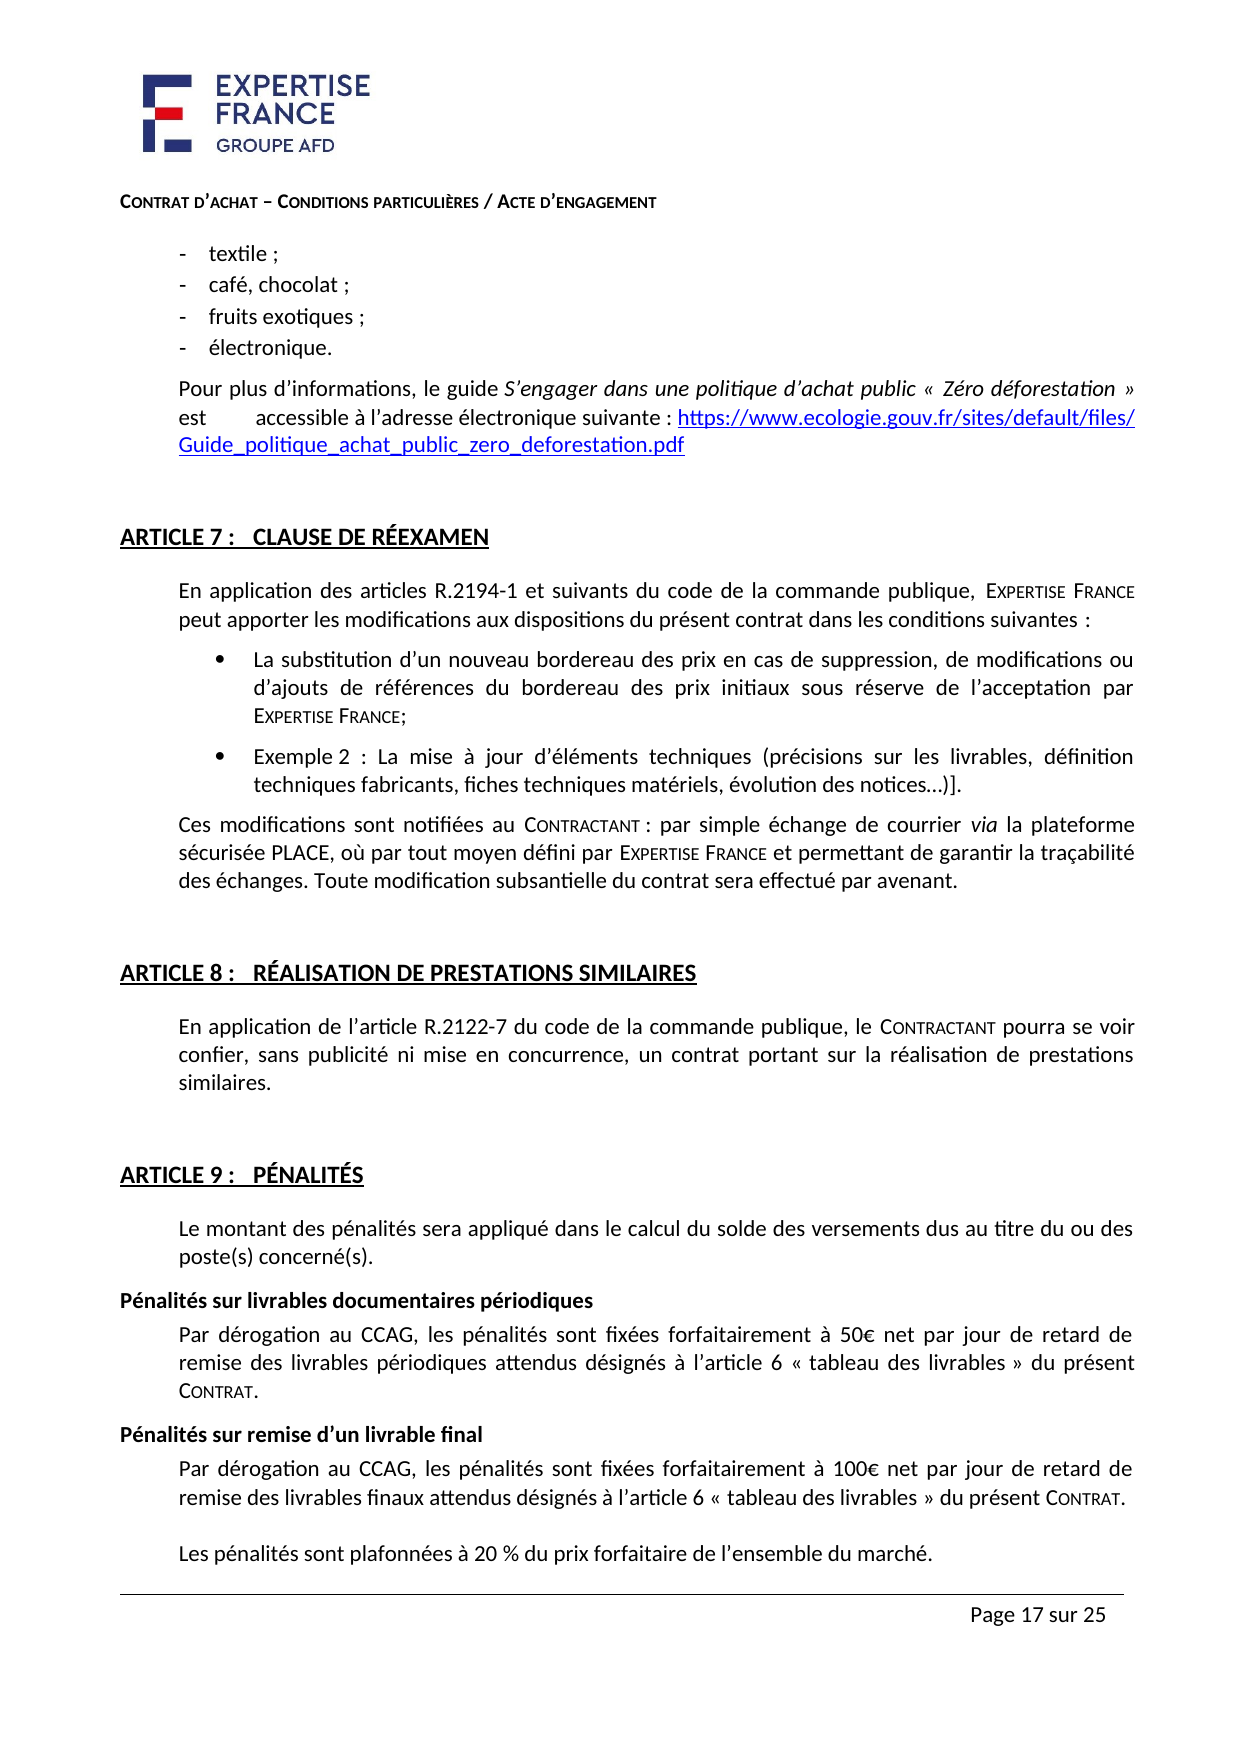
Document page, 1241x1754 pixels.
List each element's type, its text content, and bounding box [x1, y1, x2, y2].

text Ces modifications sont notifiées au Contractant : par simple échange de courrier via la plateforme sécurisée PLACE, où par tout moyen défini par Expertise France et permettant de garantir la traçabilité des échanges. Toute modification subsantielle du contrat sera effectué par avenant. [178, 810, 1135, 894]
list RÉalisation de prestations similaires [120, 957, 1135, 987]
text Par dérogation au CCAG, les pénalités sont fixées forfaitairement à 100€ net par jour de retard de remise des livrables finaux attendus désignés à l’article 6 « tableau des livrables » du présent Contrat. [178, 1454, 1135, 1511]
list fruits exotiques ; [179, 299, 1135, 331]
list La substitution d’un nouveau bordereau des prix en cas de suppression, de modifications ou d’ajouts de références du bordereau des prix initiaux sous réserve de l’acceptation par Expertise France; [216, 645, 1135, 729]
list électronique. [179, 331, 1135, 362]
list textile ; [179, 237, 1135, 268]
list Exemple 2 : La mise à jour d’éléments techniques (précisions sur les livrables, définition techniques fabricants, fiches techniques matériels, évolution des notices…)]. [216, 742, 1135, 798]
list Clause de réexamen [120, 521, 1135, 552]
subtitle Pénalités sur remise d’un livrable final [120, 1417, 1135, 1448]
picture [120, 41, 397, 183]
list pÉnalitÉs [120, 1159, 1135, 1189]
text Les pénalités sont plafonnées à 20 % du prix forfaitaire de l’ensemble du marché. [178, 1539, 1135, 1567]
text Par dérogation au CCAG, les pénalités sont fixées forfaitairement à 50€ net par jour de retard de remise des livrables périodiques attendus désignés à l’article 6 « tableau des livrables » du présent Contrat. [178, 1321, 1135, 1404]
list café, chocolat ; [179, 268, 1135, 299]
text Le montant des pénalités sera appliqué dans le calcul du solde des versements dus au titre du ou des poste(s) concerné(s). [178, 1214, 1135, 1271]
subtitle Pénalités sur livrables documentaires périodiques [120, 1283, 1135, 1314]
text En application de l’article R.2122-7 du code de la commande publique, le Contractant pourra se voir confier, sans publicité ni mise en concurrence, un contrat portant sur la réalisation de prestations similaires. [178, 1012, 1135, 1096]
text Pour plus d’informations, le guide S’engager dans une politique d’achat public « Zéro déforestation » est accessible à l’adresse électronique suivante : https://www.ecologie.gouv.fr/sites/default/files/Guide_politique_achat_public_zero_deforestation.pdf [178, 374, 1135, 459]
text En application des articles R.2194-1 et suivants du code de la commande publique, Expertise France peut apporter les modifications aux dispositions du présent contrat dans les conditions suivantes : [178, 577, 1135, 633]
